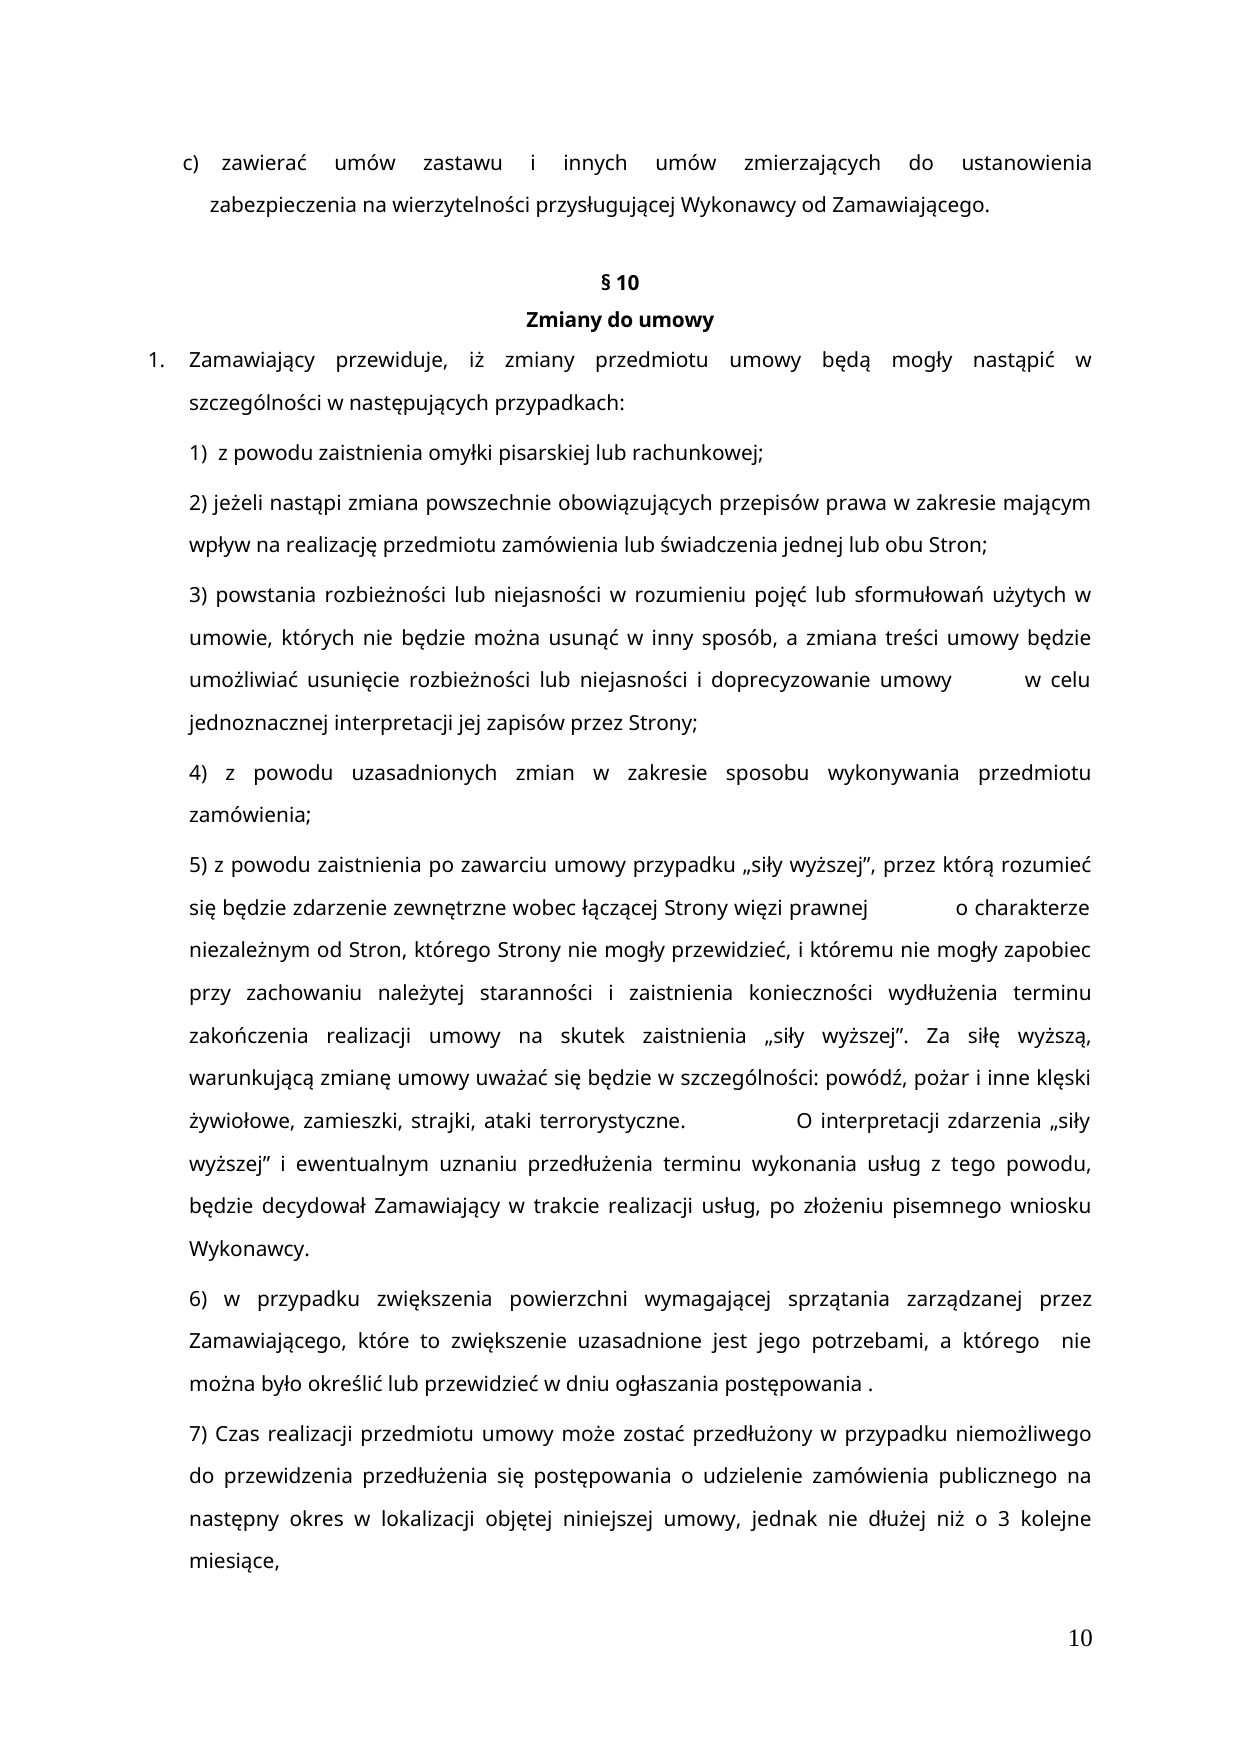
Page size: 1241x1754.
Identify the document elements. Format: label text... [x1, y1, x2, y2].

text 2) jeżeli nastąpi zmiana powszechnie obowiązujących przepisów prawa w zakresie mającym wpływ na realizację przedmiotu zamówienia lub świadczenia jednej lub obu Stron; [189, 488, 1093, 559]
text c) zawierać umów zastawu i innych umów zmierzających do ustanowienia zabezpieczenia na wierzytelności przysługującej Wykonawcy od Zamawiającego. [177, 148, 1093, 219]
text 1) z powodu zaistnienia omyłki pisarskiej lub rachunkowej; [189, 438, 1093, 466]
text 5) z powodu zaistnienia po zawarciu umowy przypadku „siły wyższej”, przez którą rozumieć się będzie zdarzenie zewnętrzne wobec łączącej Strony więzi prawnej o charakterze niezależnym od Stron, którego Strony nie mogły przewidzieć, i któremu nie mogły zapobiec przy zachowaniu należytej staranności i zaistnienia konieczności wydłużenia terminu zakończenia realizacji umowy na skutek zaistnienia „siły wyższej”. Za siłę wyższą, warunkującą zmianę umowy uważać się będzie w szczególności: powódź, pożar i inne klęski żywiołowe, zamieszki, strajki, ataki terrorystyczne. O interpretacji zdarzenia „siły wyższej” i ewentualnym uznaniu przedłużenia terminu wykonania usług z tego powodu, będzie decydował Zamawiający w trakcie realizacji usług, po złożeniu pisemnego wniosku Wykonawcy. [189, 850, 1093, 1262]
text 4) z powodu uzasadnionych zmian w zakresie sposobu wykonywania przedmiotu zamówienia; [189, 758, 1093, 829]
text § 10 [148, 270, 1093, 295]
text 3) powstania rozbieżności lub niejasności w rozumieniu pojęć lub sformułowań użytych w umowie, których nie będzie można usunąć w inny sposób, a zmiana treści umowy będzie umożliwiać usunięcie rozbieżności lub niejasności i doprecyzowanie umowy w celu jednoznacznej interpretacji jej zapisów przez Strony; [189, 580, 1093, 736]
text 7) Czas realizacji przedmiotu umowy może zostać przedłużony w przypadku niemożliwego do przewidzenia przedłużenia się postępowania o udzielenie zamówienia publicznego na następny okres w lokalizacji objętej niniejszej umowy, jednak nie dłużej niż o 3 kolejne miesiące, [189, 1419, 1093, 1575]
text 6) w przypadku zwiększenia powierzchni wymagającej sprzątania zarządzanej przez Zamawiającego, które to zwiększenie uzasadnione jest jego potrzebami, a którego nie można było określić lub przewidzieć w dniu ogłaszania postępowania . [189, 1284, 1093, 1397]
list Zamawiający przewiduje, iż zmiany przedmiotu umowy będą mogły nastąpić w szczególności w następujących przypadkach: [148, 345, 1093, 416]
text Zmiany do umowy [148, 308, 1093, 333]
